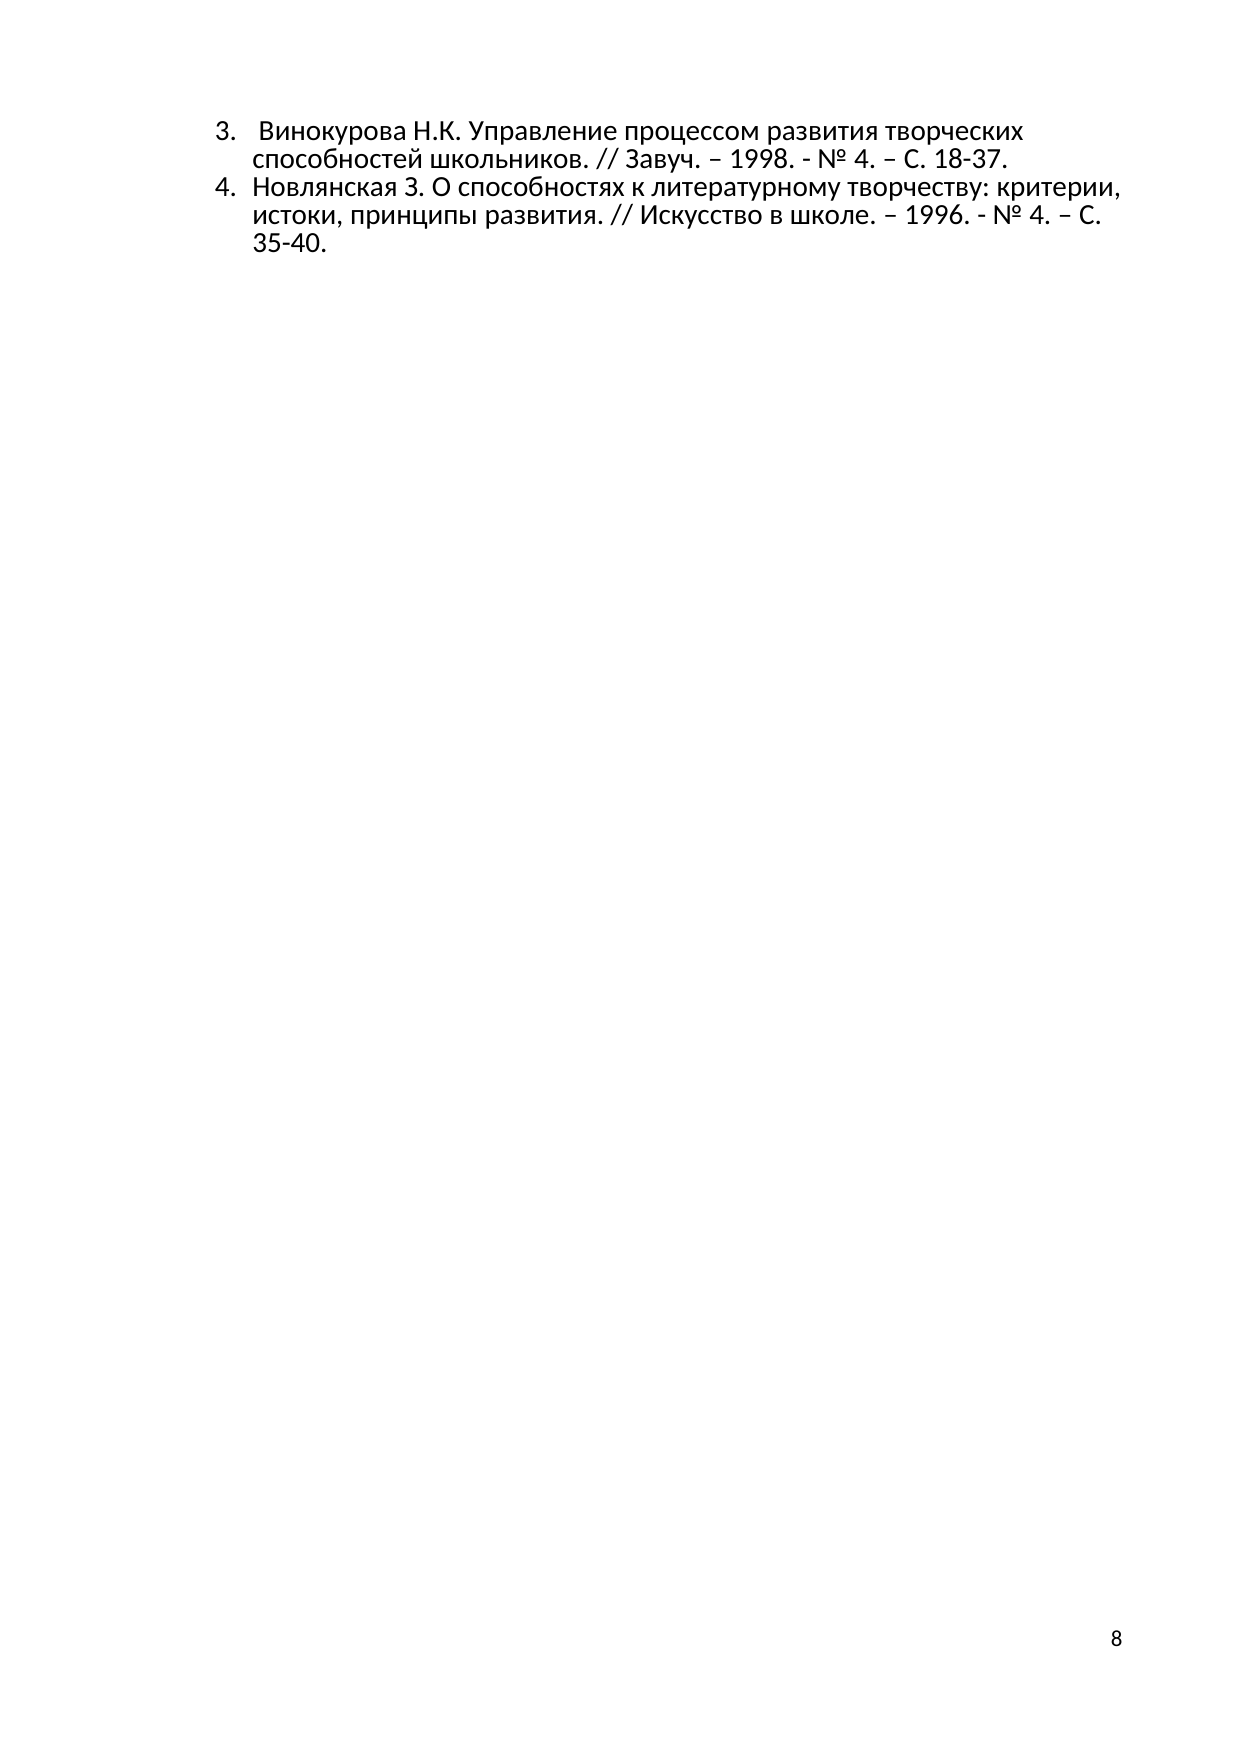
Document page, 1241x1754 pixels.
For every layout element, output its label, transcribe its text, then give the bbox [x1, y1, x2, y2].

list Винокурова Н.К. Управление процессом развития творческих способностей школьников. // Завуч. – 1998. - № 4. – С. 18-37. [214, 118, 1122, 174]
list Новлянская З. О способностях к литературному творчеству: критерии, истоки, принципы развития. // Искусство в школе. – 1996. - № 4. – С. 35-40. [214, 174, 1122, 258]
